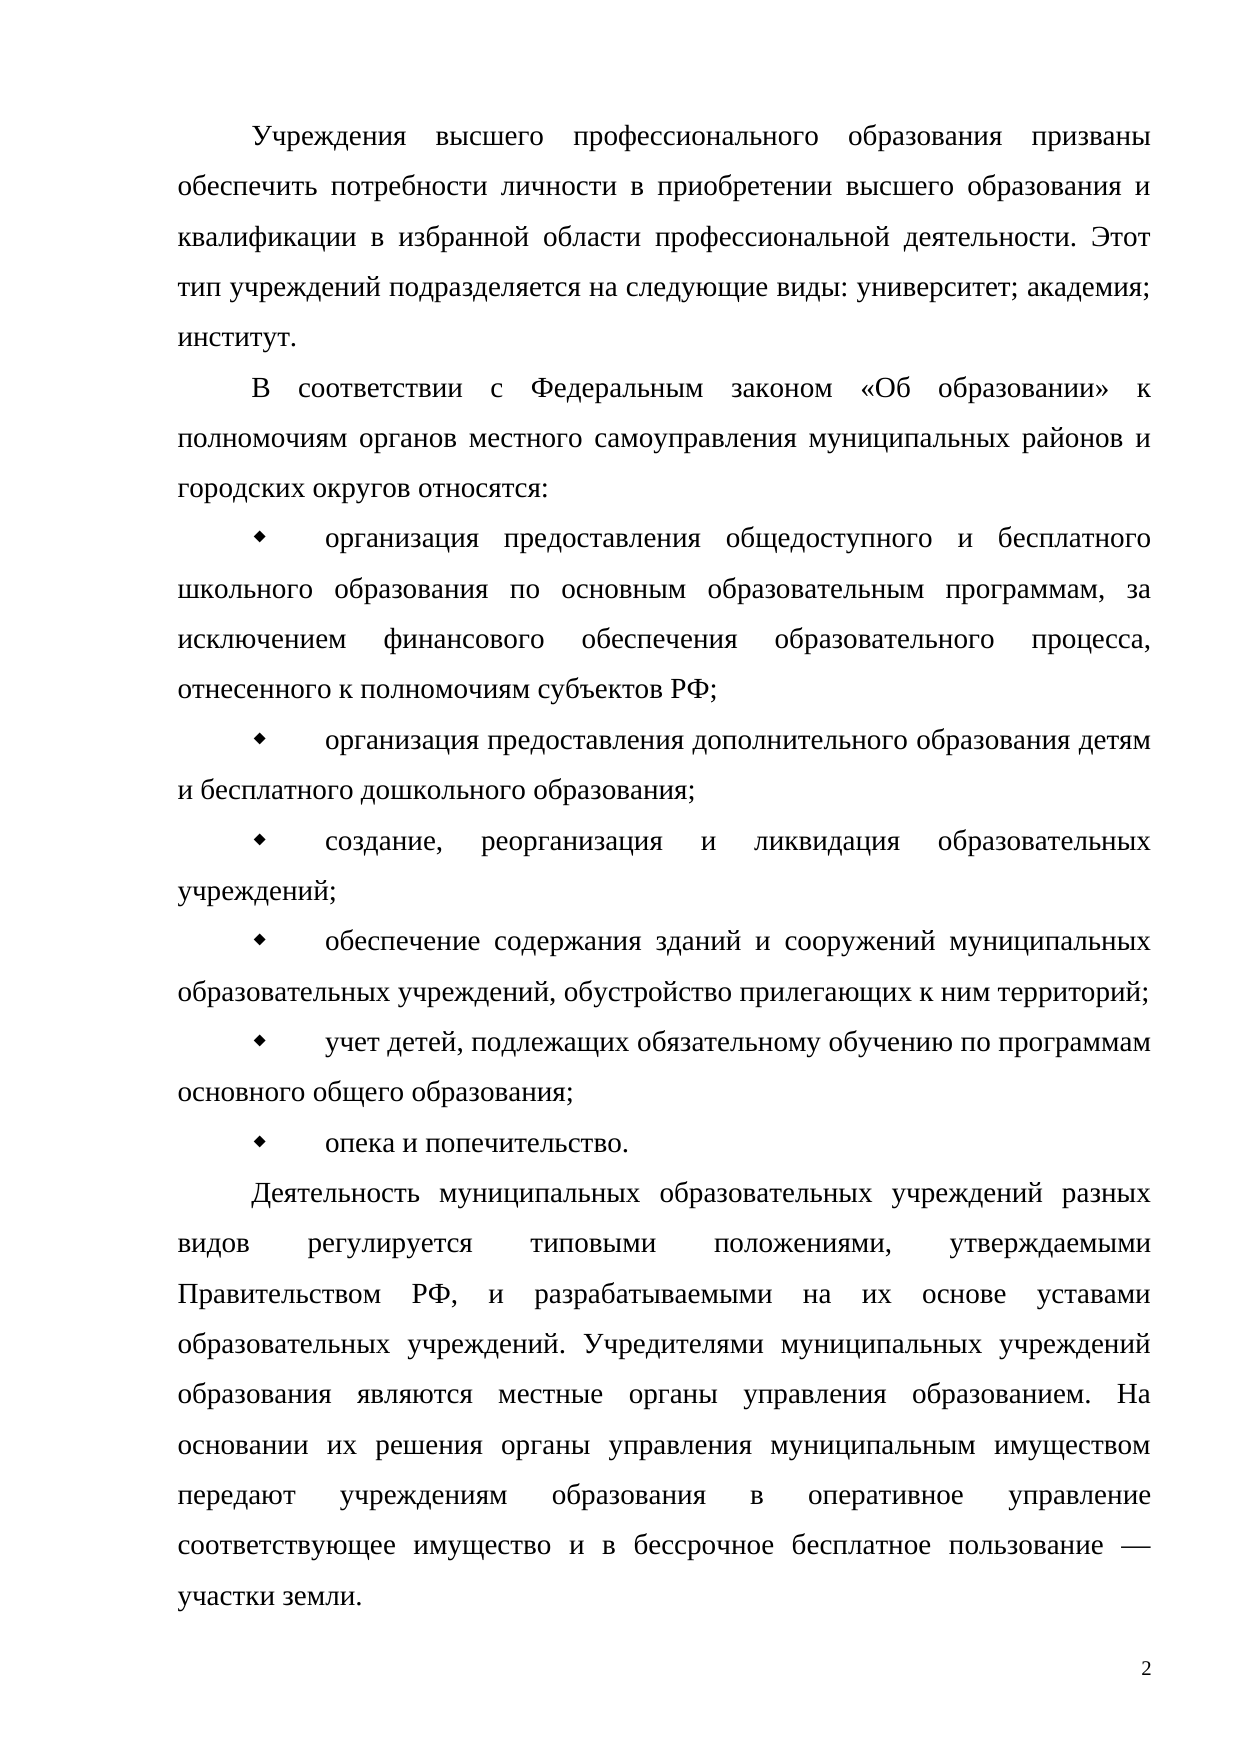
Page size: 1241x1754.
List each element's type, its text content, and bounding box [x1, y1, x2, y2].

list опека и попечительство. [177, 1125, 1152, 1158]
text Учреждения высшего профессионального образования призваны обеспечить потребности личности в приобретении высшего образования и квалификации в избранной области профессиональной деятельности. Этот тип учреждений подразделяется на следующие виды: университет; академия; институт. [177, 118, 1152, 353]
text Деятельность муниципальных образовательных учреждений разных видов регулируется типовыми положениями, утверждаемыми Правительством РФ, и разрабатываемыми на их основе уставами образовательных учреждений. Учредителями муниципальных учреждений образования являются местные органы управления образованием. На основании их решения органы управления муниципальным имуществом передают учреждениям образования в оперативное управление соответствующее имущество и в бессрочное бесплатное пользование — участки земли. [177, 1175, 1152, 1611]
list создание, реорганизация и ликвидация образовательных учреждений; [177, 823, 1152, 907]
text В соответствии с Федеральным законом «Об образовании» к полномочиям органов местного самоуправления муниципальных районов и городских округов относятся: [177, 370, 1152, 504]
list организация предоставления дополнительного образования детям и бесплатного дошкольного образования; [177, 722, 1152, 806]
list организация предоставления общедоступного и бесплатного школьного образования по основным образовательным программам, за исключением финансового обеспечения образовательного процесса, отнесенного к полномочиям субъектов РФ; [177, 521, 1152, 705]
list учет детей, подлежащих обязательному обучению по программам основного общего образования; [177, 1024, 1152, 1108]
list обеспечение содержания зданий и сооружений муниципальных образовательных учреждений, обустройство прилегающих к ним территорий; [177, 923, 1152, 1007]
